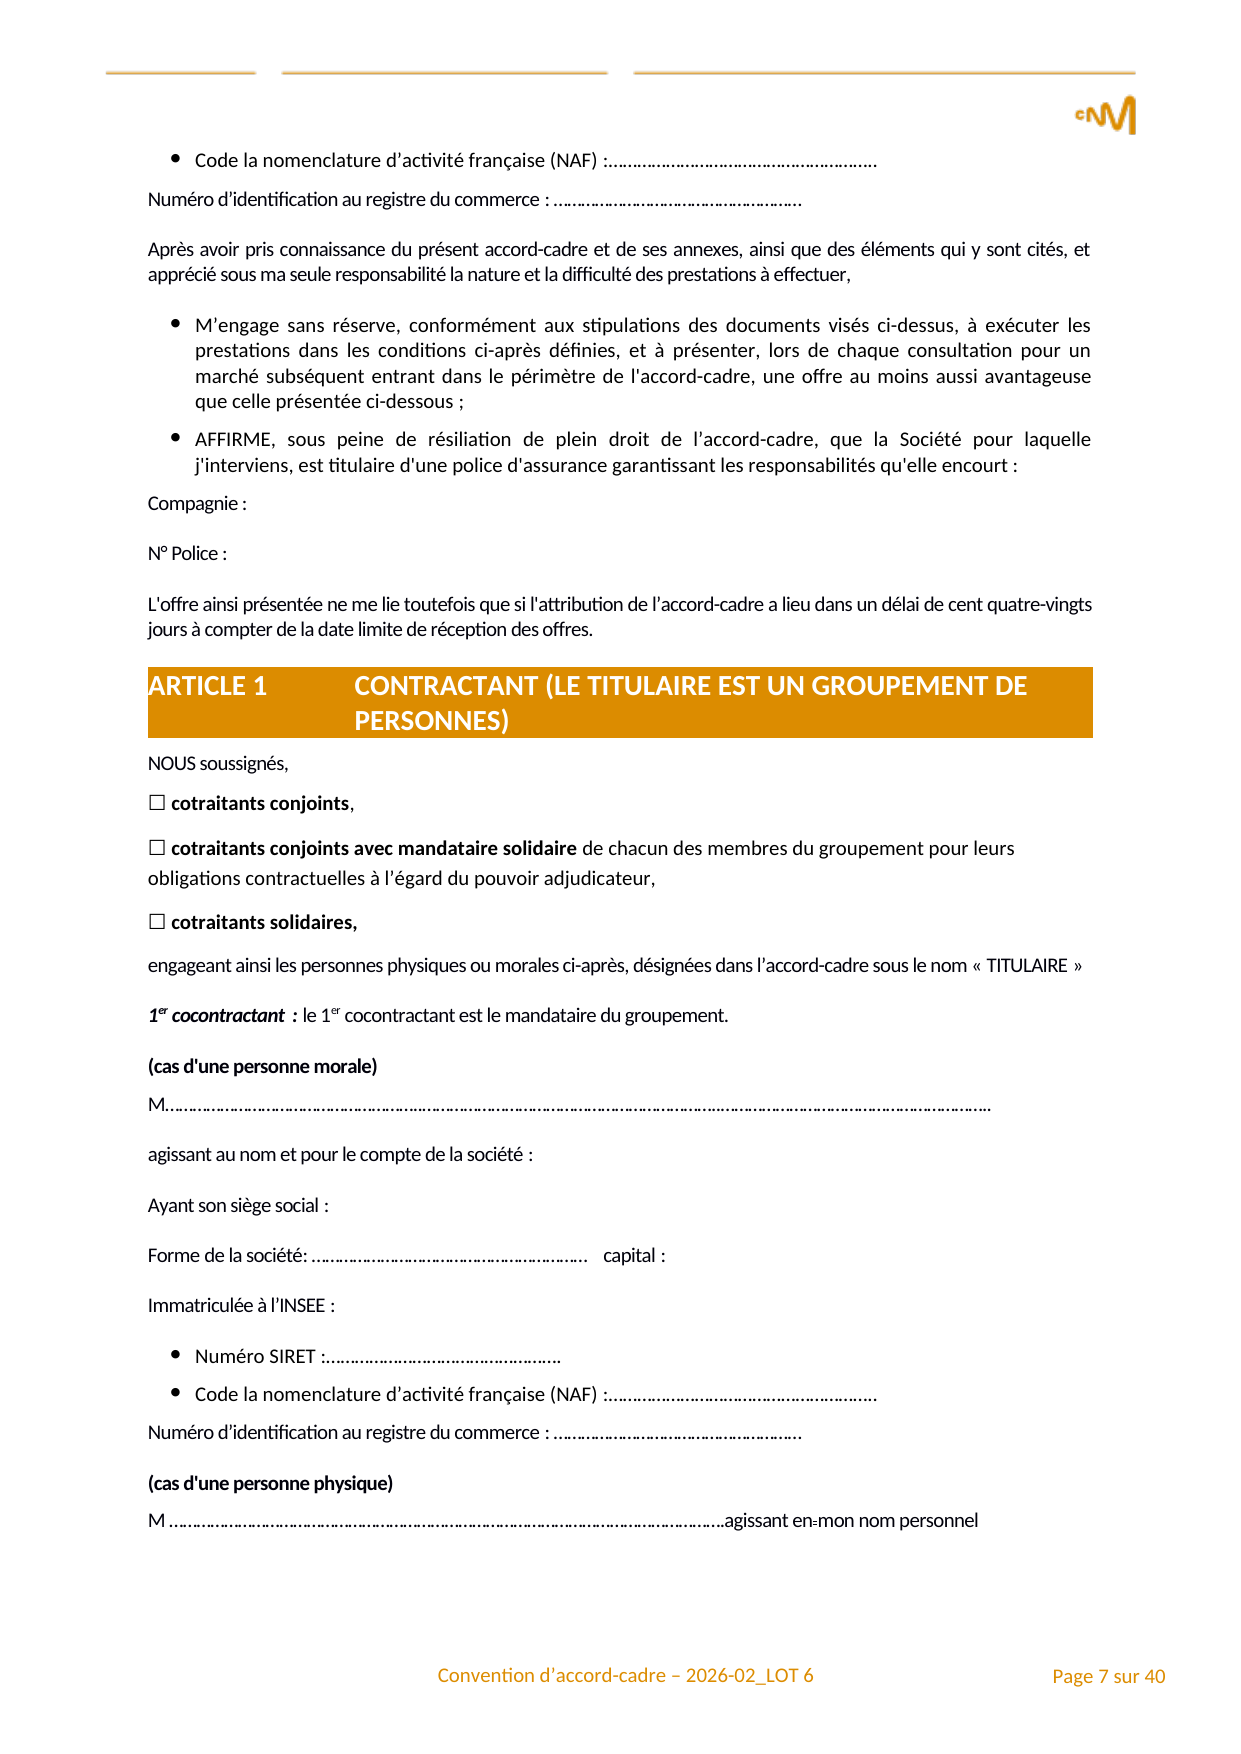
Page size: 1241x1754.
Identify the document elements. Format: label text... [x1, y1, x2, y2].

text Ayant son siège social : [148, 1192, 1093, 1217]
text cotraitants conjoints, [148, 788, 1093, 817]
text Code la nomenclature d’activité française (NAF) :……………………………………………….. [171, 1381, 1093, 1407]
text Après avoir pris connaissance du présent accord-cadre et de ses annexes, ainsi que des éléments qui y sont cités, et apprécié sous ma seule responsabilité la nature et la difficulté des prestations à effectuer, [148, 236, 1093, 287]
text 1er cocontractant : le 1er cocontractant est le mandataire du groupement. [148, 1003, 1093, 1028]
text L'offre ainsi présentée ne me lie toutefois que si l'attribution de l’accord-cadre a lieu dans un délai de cent quatre-vingts jours à compter de la date limite de réception des offres. [148, 591, 1093, 642]
text engageant ainsi les personnes physiques ou morales ci-après, désignées dans l’accord-cadre sous le nom « TITULAIRE » [148, 952, 1093, 978]
text cotraitants conjoints avec mandataire solidaire de chacun des membres du groupement pour leurs obligations contractuelles à l’égard du pouvoir adjudicateur, [148, 833, 1093, 891]
text N° Police : [148, 540, 1093, 566]
text Immatriculée à l’INSEE : [148, 1293, 1093, 1318]
text Numéro SIRET :…………………………………………. [171, 1343, 1093, 1369]
text agissant au nom et pour le compte de la société : [148, 1141, 1093, 1167]
subtitle ARTICLE 1 CONTRACTANT (LE TITULAIRE EST UN GROUPEMENT DE PERSONNES) [148, 667, 1093, 738]
text (cas d'une personne physique) [148, 1470, 1093, 1495]
text M ………………………………………………………………………………………………………….agissant en mon nom personnel [148, 1508, 1093, 1533]
text M………………………………………………..………………………………………………………..………………………………………………….. [148, 1091, 1093, 1116]
text (cas d'une personne morale) [148, 1053, 1093, 1078]
text Code la nomenclature d’activité française (NAF) :……………………………………………….. [171, 148, 1093, 173]
text Numéro d’identification au registre du commerce : ……………………………………………… [148, 1419, 1093, 1445]
text AFFIRME, sous peine de résiliation de plein droit de l’accord-cadre, que la Société pour laquelle j'interviens, est titulaire d'une police d'assurance garantissant les responsabilités qu'elle encourt : [171, 426, 1093, 477]
text Compagnie : [148, 490, 1093, 515]
text NOUS soussignés, [148, 750, 1093, 776]
text M’engage sans réserve, conformément aux stipulations des documents visés ci-dessus, à exécuter les prestations dans les conditions ci-après définies, et à présenter, lors de chaque consultation pour un marché subséquent entrant dans le périmètre de l'accord-cadre, une offre au moins aussi avantageuse que celle présentée ci-dessous ; [171, 312, 1093, 414]
text Forme de la société: …………………………………………………… capital : [302, 1242, 1093, 1268]
text cotraitants solidaires, [148, 907, 1093, 936]
text Numéro d’identification au registre du commerce : ……………………………………………… [148, 186, 1093, 211]
